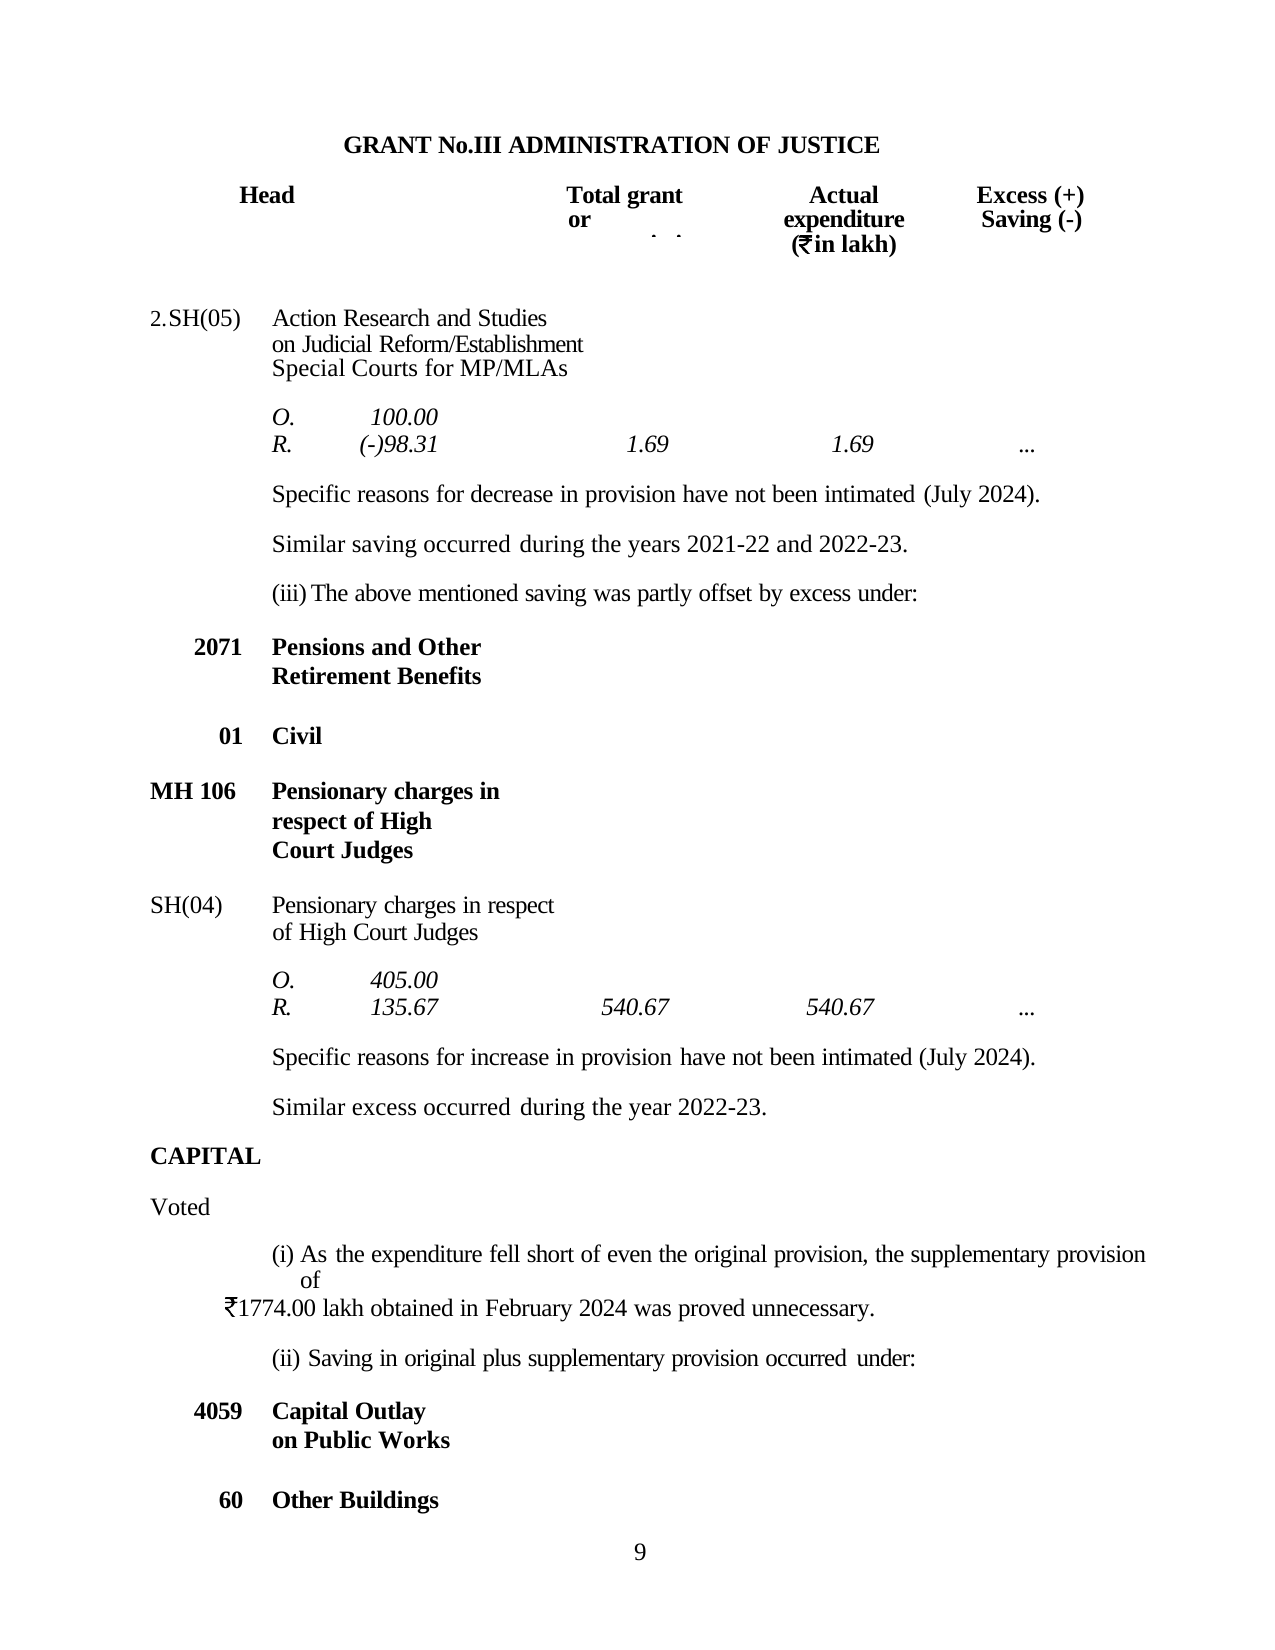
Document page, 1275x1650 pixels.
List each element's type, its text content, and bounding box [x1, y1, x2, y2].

text of High Court Judges [272, 919, 1162, 946]
list The above mentioned saving was partly offset by excess under: [272, 578, 1162, 607]
text 4059 Capital Outlay on Public Works [194, 1396, 454, 1454]
text Specific reasons for increase in provision have not been intimated (July 2024). Similar excess occurred during the year 2022-23. [272, 1042, 1077, 1121]
text 2071 Pensions and Other Retirement Benefits [194, 632, 484, 690]
text 60 Other Buildings [219, 1485, 1162, 1514]
list 135.67 540.67 540.67 ... [272, 994, 1162, 1021]
list As the expenditure fell short of even the original provision, the supplementary provision of [272, 1242, 1162, 1294]
text O. 100.00 [272, 404, 1162, 431]
text on Judicial Reform/Establishment Special Courts for MP/MLAs [272, 333, 647, 382]
picture [798, 235, 813, 254]
text 01 Civil [219, 721, 1162, 750]
list Saving in original plus supplementary provision occurred under: [272, 1343, 1162, 1371]
list SH(05) Action Research and Studies [150, 304, 1162, 331]
text SH(04) Pensionary charges in respect [150, 892, 1162, 919]
text Specific reasons for decrease in provision have not been intimated (July 2024). Similar saving occurred during the years 2021-22 and 2022-23. [272, 479, 1077, 557]
text R. (-)98.31 1.69 1.69 ... [272, 431, 1162, 458]
text respect of High Court Judges [272, 806, 497, 864]
text Voted [150, 1192, 1162, 1220]
text MH 106 Pensionary charges in [150, 776, 1162, 805]
subtitle CAPITAL [150, 1142, 1162, 1170]
picture [224, 1297, 238, 1317]
text O. 405.00 [272, 967, 1162, 994]
text 1774.00 lakh obtained in February 2024 was proved unnecessary. [237, 1294, 1162, 1321]
